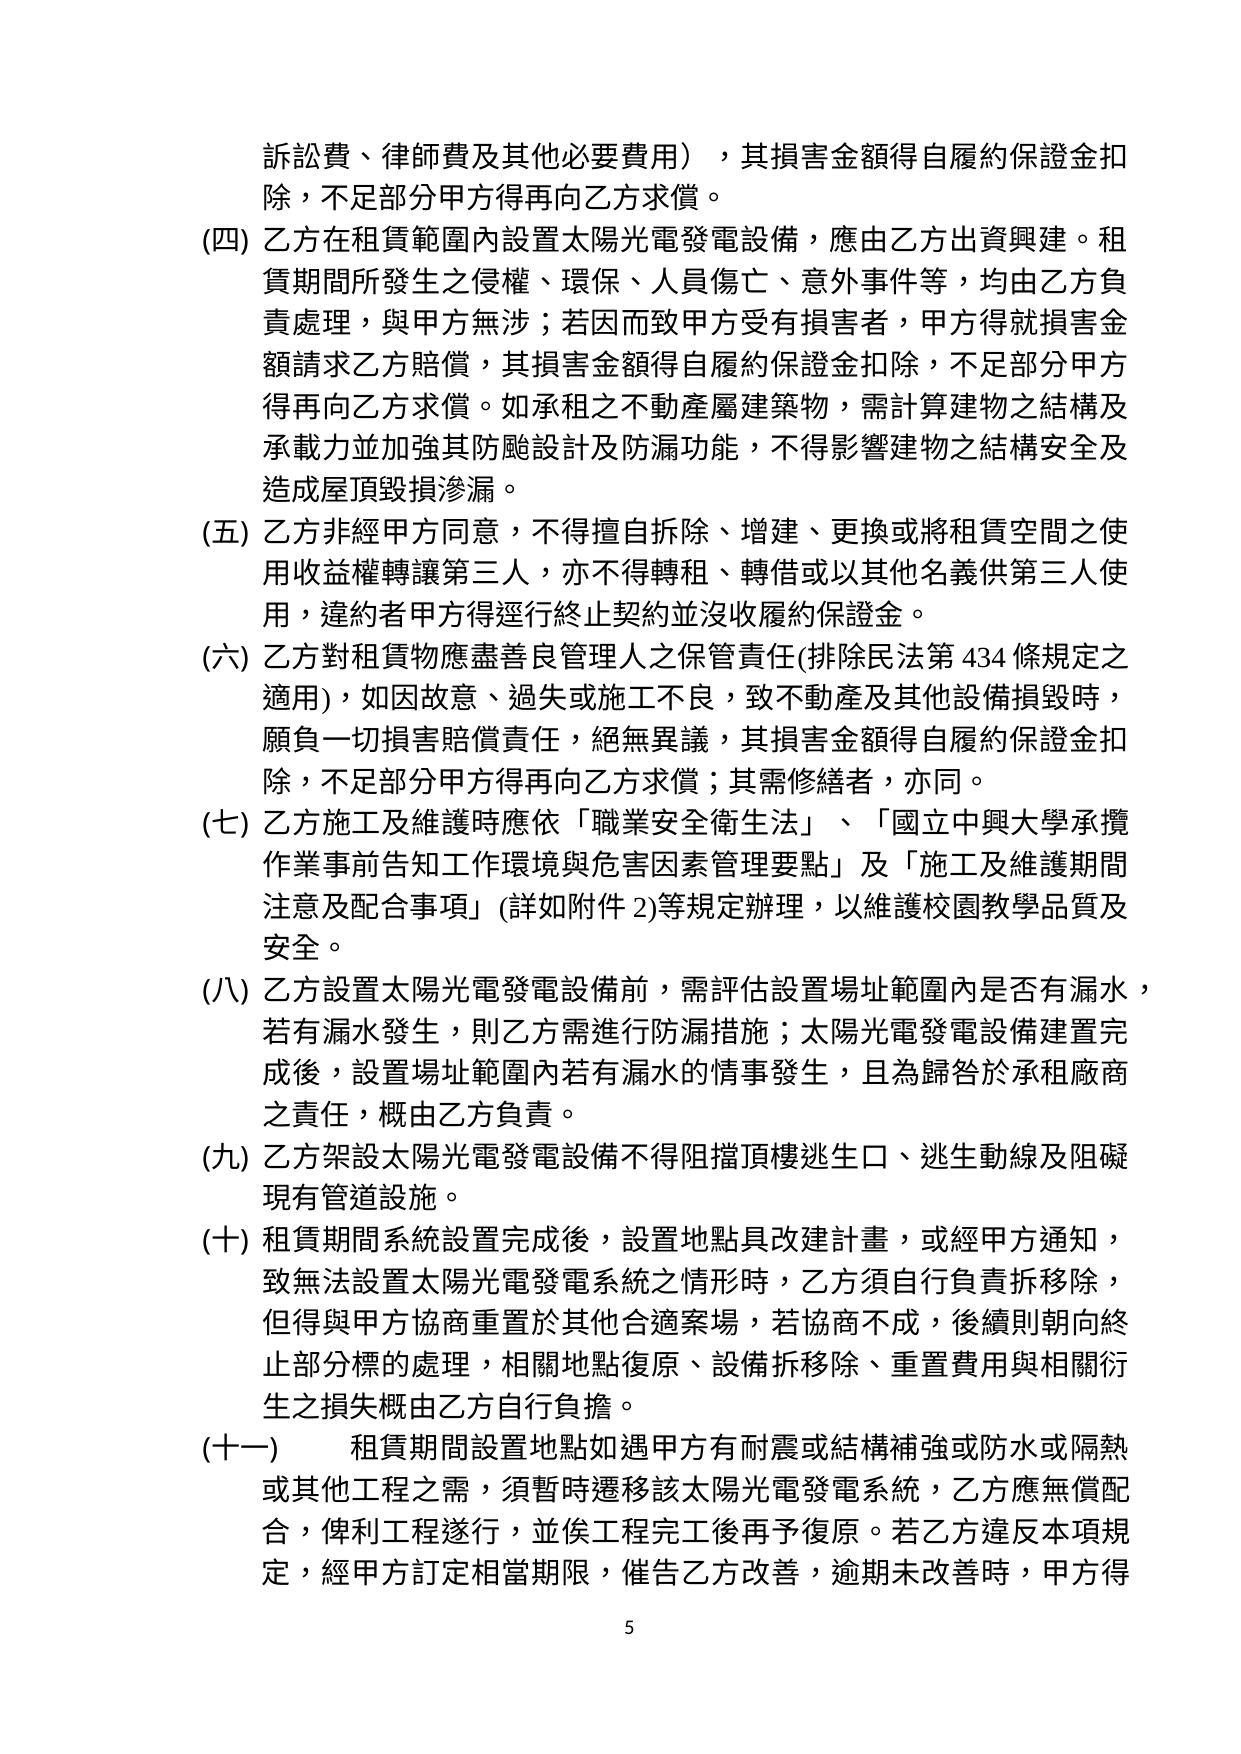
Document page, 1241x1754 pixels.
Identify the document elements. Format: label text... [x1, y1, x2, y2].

list 租賃期間系統設置完成後，設置地點具改建計畫，或經甲方通知，致無法設置太陽光電發電系統之情形時，乙方須自行負責拆移除，但得與甲方協商重置於其他合適案場，若協商不成，後續則朝向終止部分標的處理，相關地點復原、設備拆移除、重置費用與相關衍生之損失概由乙方自行負擔。 [202, 1217, 1130, 1425]
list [202, 134, 1130, 217]
list 乙方施工及維護時應依「職業安全衛生法」、「國立中興大學承攬作業事前告知工作環境與危害因素管理要點」及「施工及維護期間注意及配合事項」(詳如附件2)等規定辦理，以維護校園教學品質及安全。 [202, 800, 1130, 967]
list 乙方在租賃範圍內設置太陽光電發電設備，應由乙方出資興建。租賃期間所發生之侵權、環保、人員傷亡、意外事件等，均由乙方負責處理，與甲方無涉；若因而致甲方受有損害者，甲方得就損害金額請求乙方賠償，其損害金額得自履約保證金扣除，不足部分甲方得再向乙方求償。如承租之不動產屬建築物，需計算建物之結構及承載力並加強其防颱設計及防漏功能，不得影響建物之結構安全及造成屋頂毀損滲漏。 [202, 217, 1130, 509]
list 乙方架設太陽光電發電設備不得阻擋頂樓逃生口、逃生動線及阻礙現有管道設施。 [202, 1134, 1130, 1217]
list 乙方對租賃物應盡善良管理人之保管責任(排除民法第434條規定之適用)，如因故意、過失或施工不良，致不動產及其他設備損毀時，願負一切損害賠償責任，絕無異議，其損害金額得自履約保證金扣除，不足部分甲方得再向乙方求償；其需修繕者，亦同。 [202, 634, 1130, 800]
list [202, 1425, 1130, 1592]
list 乙方設置太陽光電發電設備前，需評估設置場址範圍內是否有漏水，若有漏水發生，則乙方需進行防漏措施；太陽光電發電設備建置完成後，設置場址範圍內若有漏水的情事發生，且為歸咎於承租廠商之責任，概由乙方負責。 [202, 967, 1130, 1134]
list 乙方非經甲方同意，不得擅自拆除、增建、更換或將租賃空間之使用收益權轉讓第三人，亦不得轉租、轉借或以其他名義供第三人使用，違約者甲方得逕行終止契約並沒收履約保證金。 [202, 509, 1130, 634]
